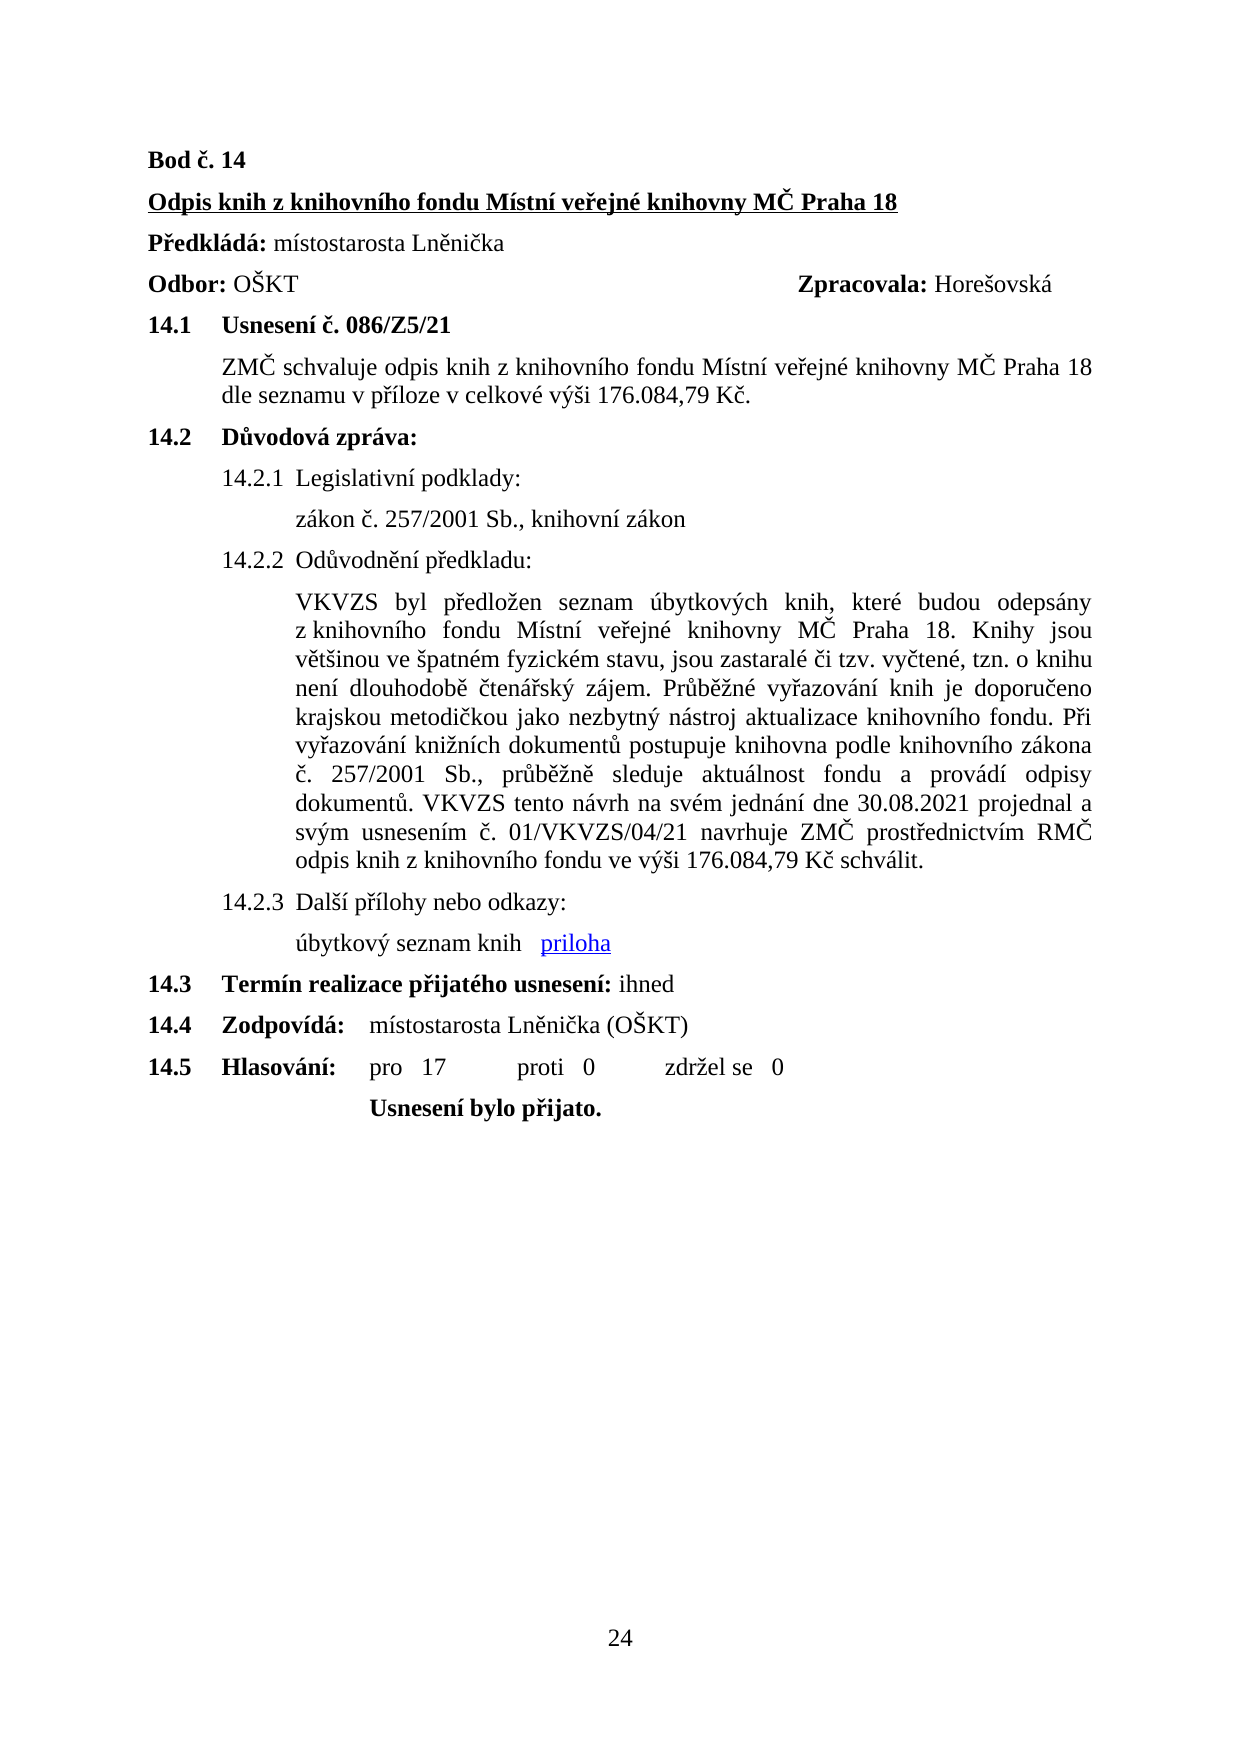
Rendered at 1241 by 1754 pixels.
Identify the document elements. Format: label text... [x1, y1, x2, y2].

text 14.2.1 Legislativní podklady: [221, 463, 1093, 492]
text úbytkový seznam knih priloha [221, 928, 1093, 957]
text Odpis knih z knihovního fondu Místní veřejné knihovny MČ Praha 18 [148, 187, 1093, 215]
text 14.2 Důvodová zpráva: [148, 422, 1093, 450]
text Předkládá: místostarosta Lněnička [148, 228, 1093, 257]
text Bod č. 14 [148, 145, 1093, 174]
text 14.3 Termín realizace přijatého usnesení: ihned [148, 969, 1093, 998]
text 14.2.3 Další přílohy nebo odkazy: [221, 887, 1093, 915]
text 14.2.2 Odůvodnění předkladu: [221, 545, 1093, 574]
text 14.4 Zodpovídá: místostarosta Lněnička (OŠKT) [148, 1010, 1093, 1039]
text 14.1 Usnesení č. 086/Z5/21 [148, 310, 1093, 339]
text Usnesení bylo přijato. [369, 1093, 1093, 1122]
text VKVZS byl předložen seznam úbytkových knih, které budou odepsány z knihovního fondu Místní veřejné knihovny MČ Praha 18. Knihy jsou většinou ve špatném fyzickém stavu, jsou zastaralé či tzv. vyčtené, tzn. o knihu není dlouhodobě čtenářský zájem. Průběžné vyřazování knih je doporučeno krajskou metodičkou jako nezbytný nástroj aktualizace knihovního fondu. Při vyřazování knižních dokumentů postupuje knihovna podle knihovního zákona č. 257/2001 Sb., průběžně sleduje aktuálnost fondu a provádí odpisy dokumentů. VKVZS tento návrh na svém jednání dne 30.08.2021 projednal a svým usnesením č. 01/VKVZS/04/21 navrhuje ZMČ prostřednictvím RMČ odpis knih z knihovního fondu ve výši 176.084,79 Kč schválit. [295, 587, 1093, 874]
text Odbor: OŠKT Zpracovala: Horešovská [148, 269, 1093, 298]
text ZMČ schvaluje odpis knih z knihovního fondu Místní veřejné knihovny MČ Praha 18 dle seznamu v příloze v celkové výši 176.084,79 Kč. [221, 352, 1093, 409]
text zákon č. 257/2001 Sb., knihovní zákon [295, 504, 1093, 533]
text 14.5 Hlasování: pro 17 proti 0 zdržel se 0 [148, 1052, 1093, 1080]
